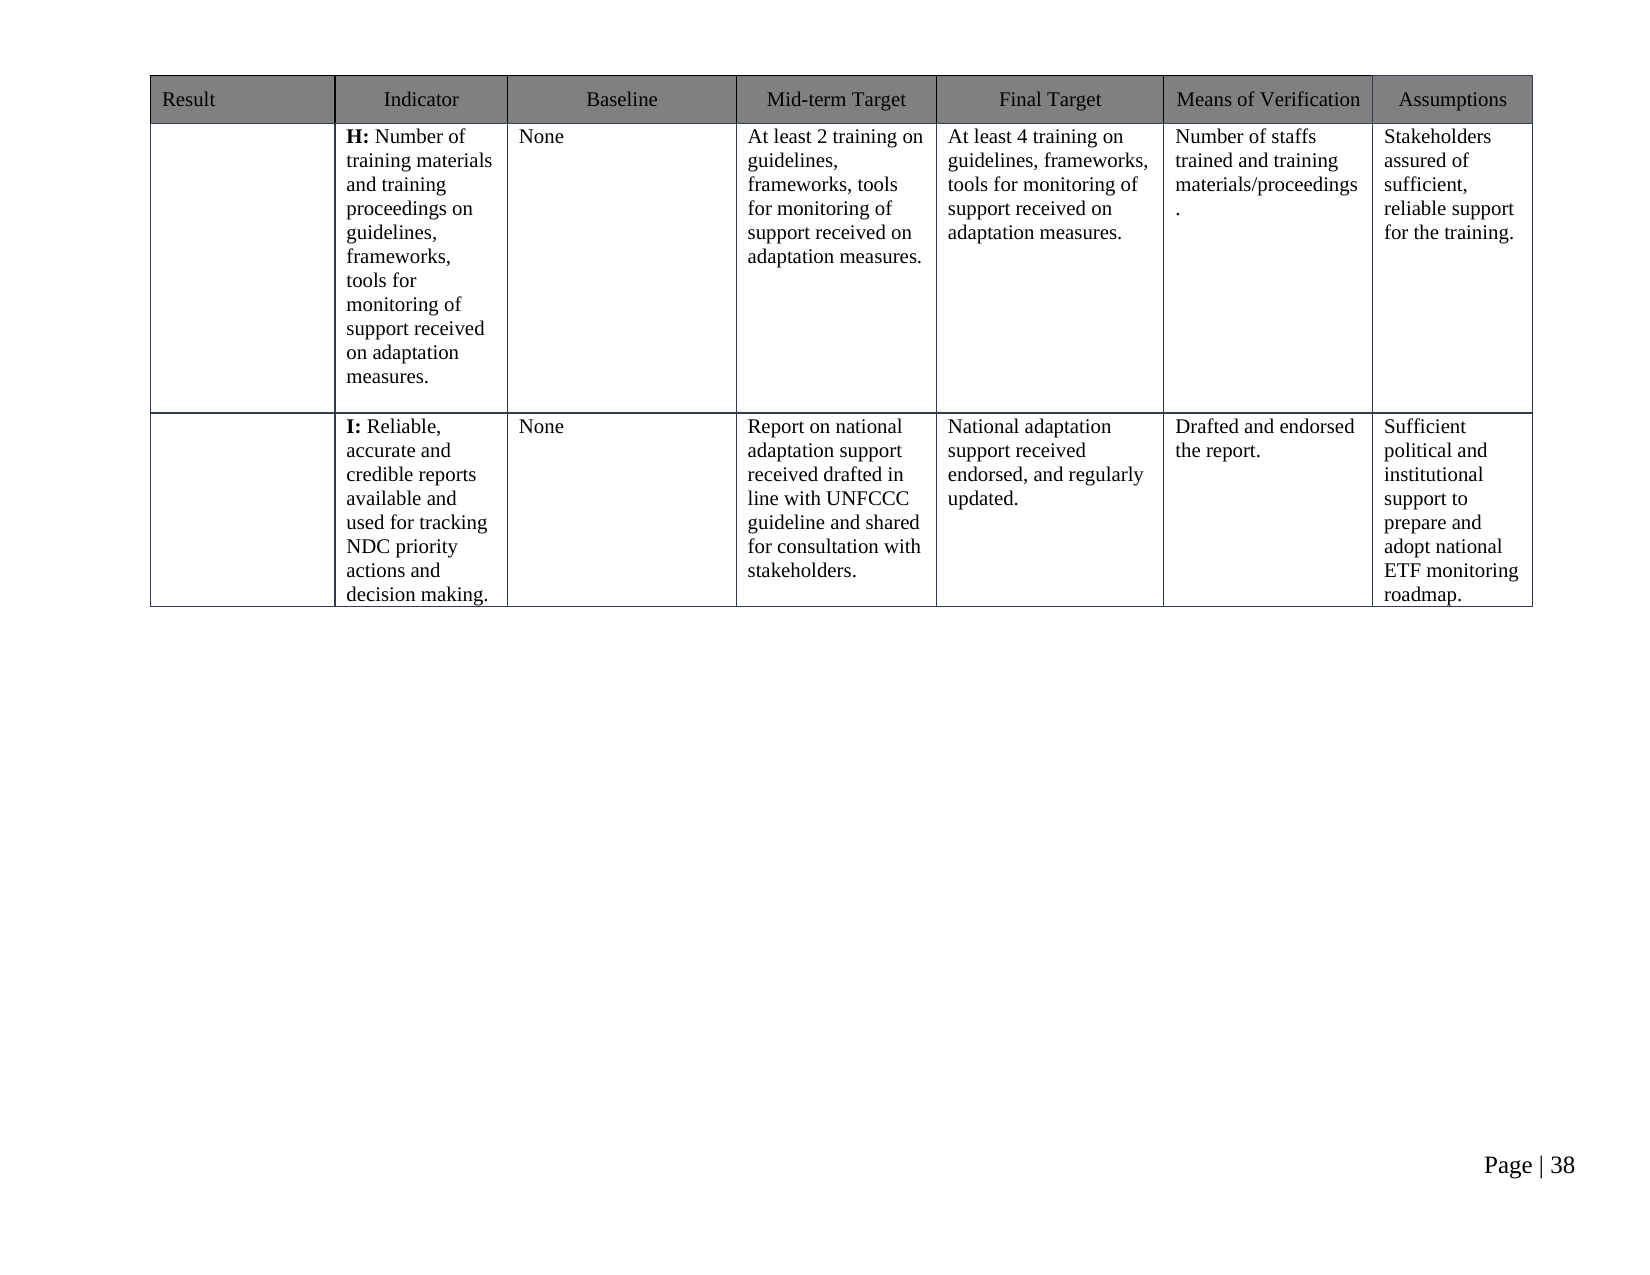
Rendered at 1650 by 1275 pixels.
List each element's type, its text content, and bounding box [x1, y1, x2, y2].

table_cell Stakeholders assured of sufficient, reliable support for the training. [1373, 124, 1532, 412]
table_cell [151, 414, 334, 606]
table_cell None [508, 124, 736, 412]
table_cell At least 4 training on guidelines, frameworks, tools for monitoring of support received on adaptation measures. [937, 124, 1163, 412]
table_cell I: Reliable, accurate and credible reports available and used for tracking NDC priority actions and decision making. [336, 414, 507, 606]
table_cell H: Number of training materials and training proceedings on guidelines, frameworks, tools for monitoring of support received on adaptation measures. [336, 124, 507, 412]
table_header Result [151, 76, 334, 123]
table_header Mid-term Target [737, 76, 936, 123]
table_cell None [508, 414, 736, 606]
table_cell Drafted and endorsed the report. [1164, 414, 1372, 606]
table_cell National adaptation support received endorsed, and regularly updated. [937, 414, 1163, 606]
table_cell Sufficient political and institutional support to prepare and adopt national ETF monitoring roadmap. [1373, 414, 1532, 606]
table_cell At least 2 training on guidelines, frameworks, tools for monitoring of support received on adaptation measures. [737, 124, 936, 412]
table_header Baseline [508, 76, 736, 123]
table_header Indicator [336, 76, 507, 123]
table_cell [151, 124, 334, 412]
table_header Assumptions [1373, 76, 1532, 123]
table_header Final Target [937, 76, 1163, 123]
table_header Means of Verification [1164, 76, 1372, 123]
table_cell Report on national adaptation support received drafted in line with UNFCCC guideline and shared for consultation with stakeholders. [737, 414, 936, 606]
table_cell Number of staffs trained and training materials/proceedings. [1164, 124, 1372, 412]
